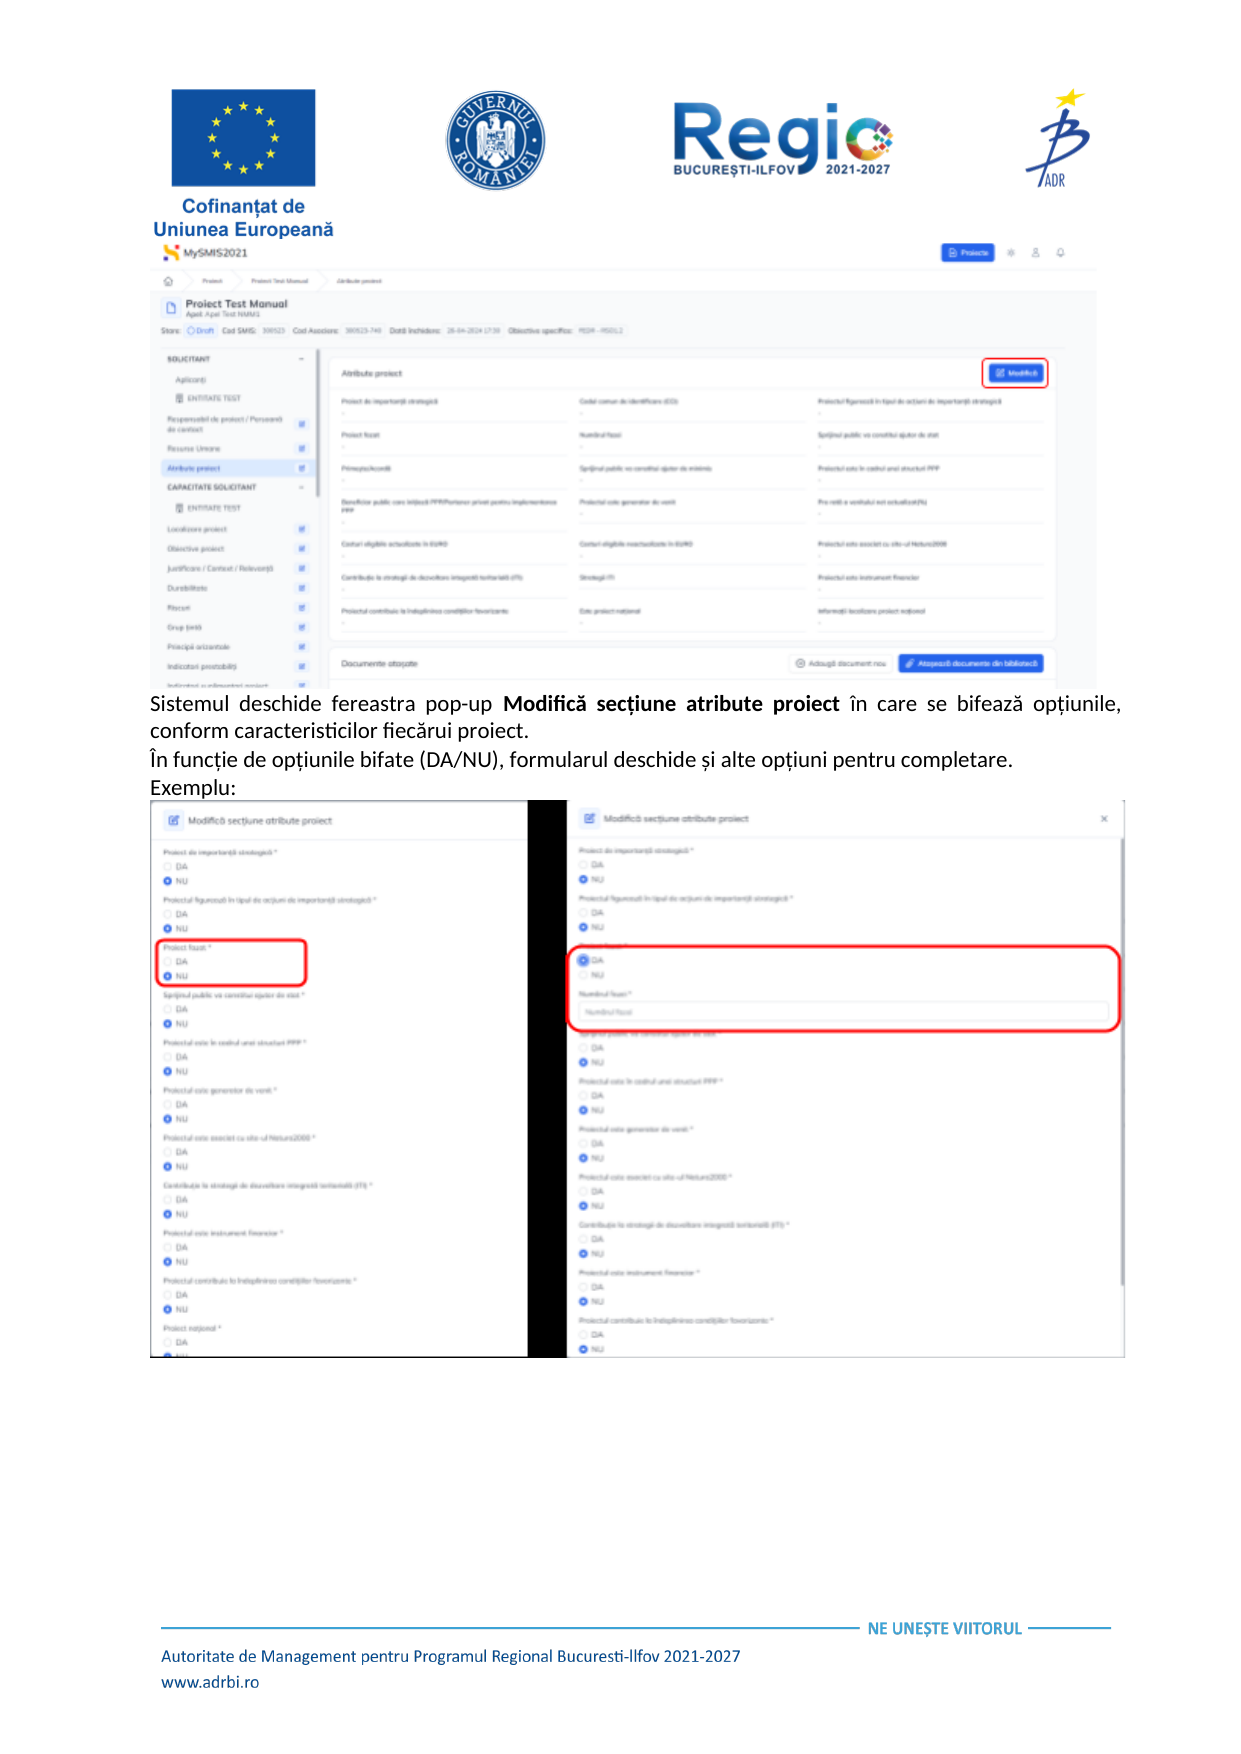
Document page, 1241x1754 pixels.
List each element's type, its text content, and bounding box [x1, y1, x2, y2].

text În funcție de opțiunile bifate (DA/NU), formularul deschide și alte opțiuni pentru completare. [150, 745, 1122, 773]
text Exemplu: [150, 773, 1122, 800]
picture [161, 1622, 1112, 1688]
picture [150, 88, 1092, 239]
text Sistemul deschide fereastra pop-up Modifică secțiune atribute proiect în care se bifează opțiunile, conform caracteristicilor fiecărui proiect. [150, 689, 1122, 745]
